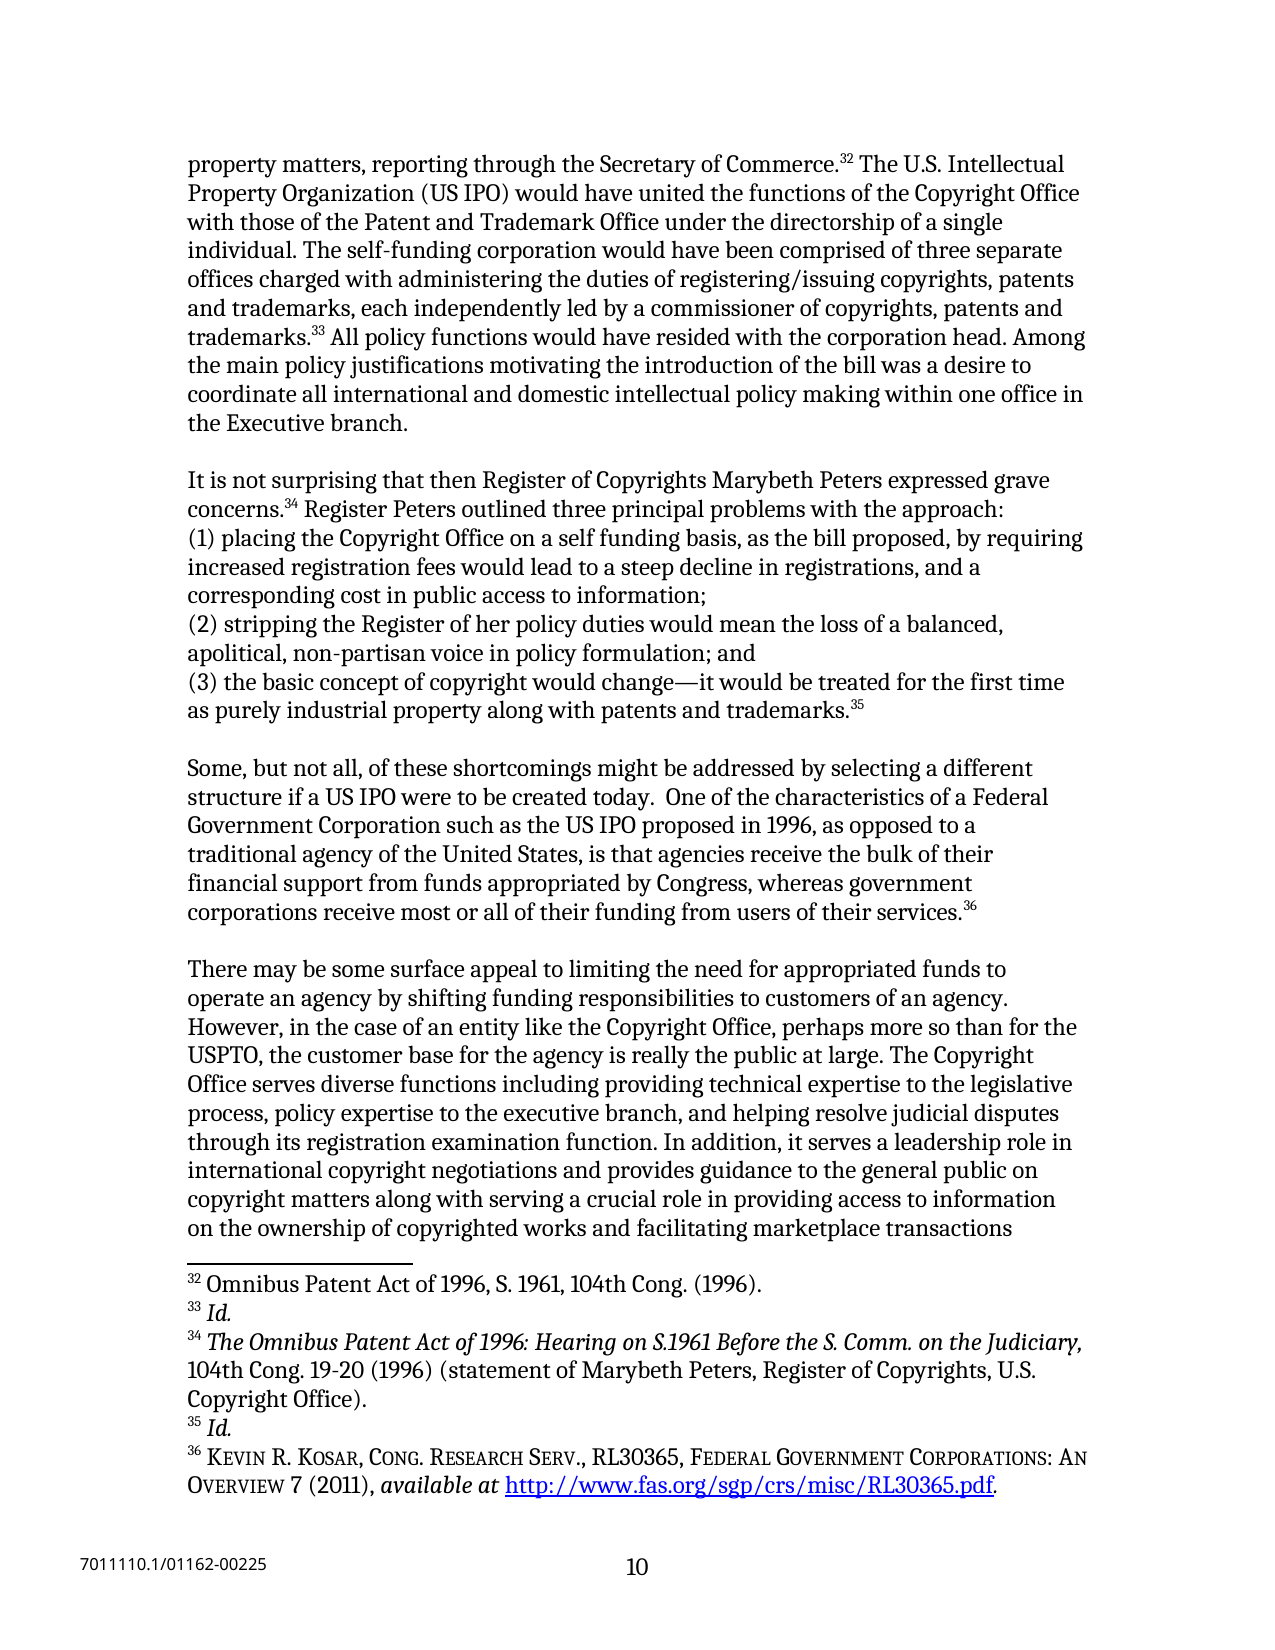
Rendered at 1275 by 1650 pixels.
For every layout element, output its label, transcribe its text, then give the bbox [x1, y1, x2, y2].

text (1) placing the Copyright Office on a self funding basis, as the bill proposed, by requiring increased registration fees would lead to a steep decline in registrations, and a corresponding cost in public access to information; [187, 524, 1087, 610]
text It is not surprising that then Register of Copyrights Marybeth Peters expressed grave concerns. Register Peters outlined three principal problems with the approach: [187, 466, 1087, 524]
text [187, 955, 1087, 1242]
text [187, 150, 1087, 437]
text (2) stripping the Register of her policy duties would mean the loss of a balanced, apolitical, non-partisan voice in policy formulation; and [187, 610, 1087, 667]
text Some, but not all, of these shortcomings might be addressed by selecting a different structure if a US IPO were to be created today. One of the characteristics of a Federal Government Corporation such as the US IPO proposed in 1996, as opposed to a traditional agency of the United States, is that agencies receive the bulk of their financial support from funds appropriated by Congress, whereas government corporations receive most or all of their funding from users of their services. [187, 754, 1087, 926]
text (3) the basic concept of copyright would change—it would be treated for the first time as purely industrial property along with patents and trademarks. [187, 667, 1087, 725]
